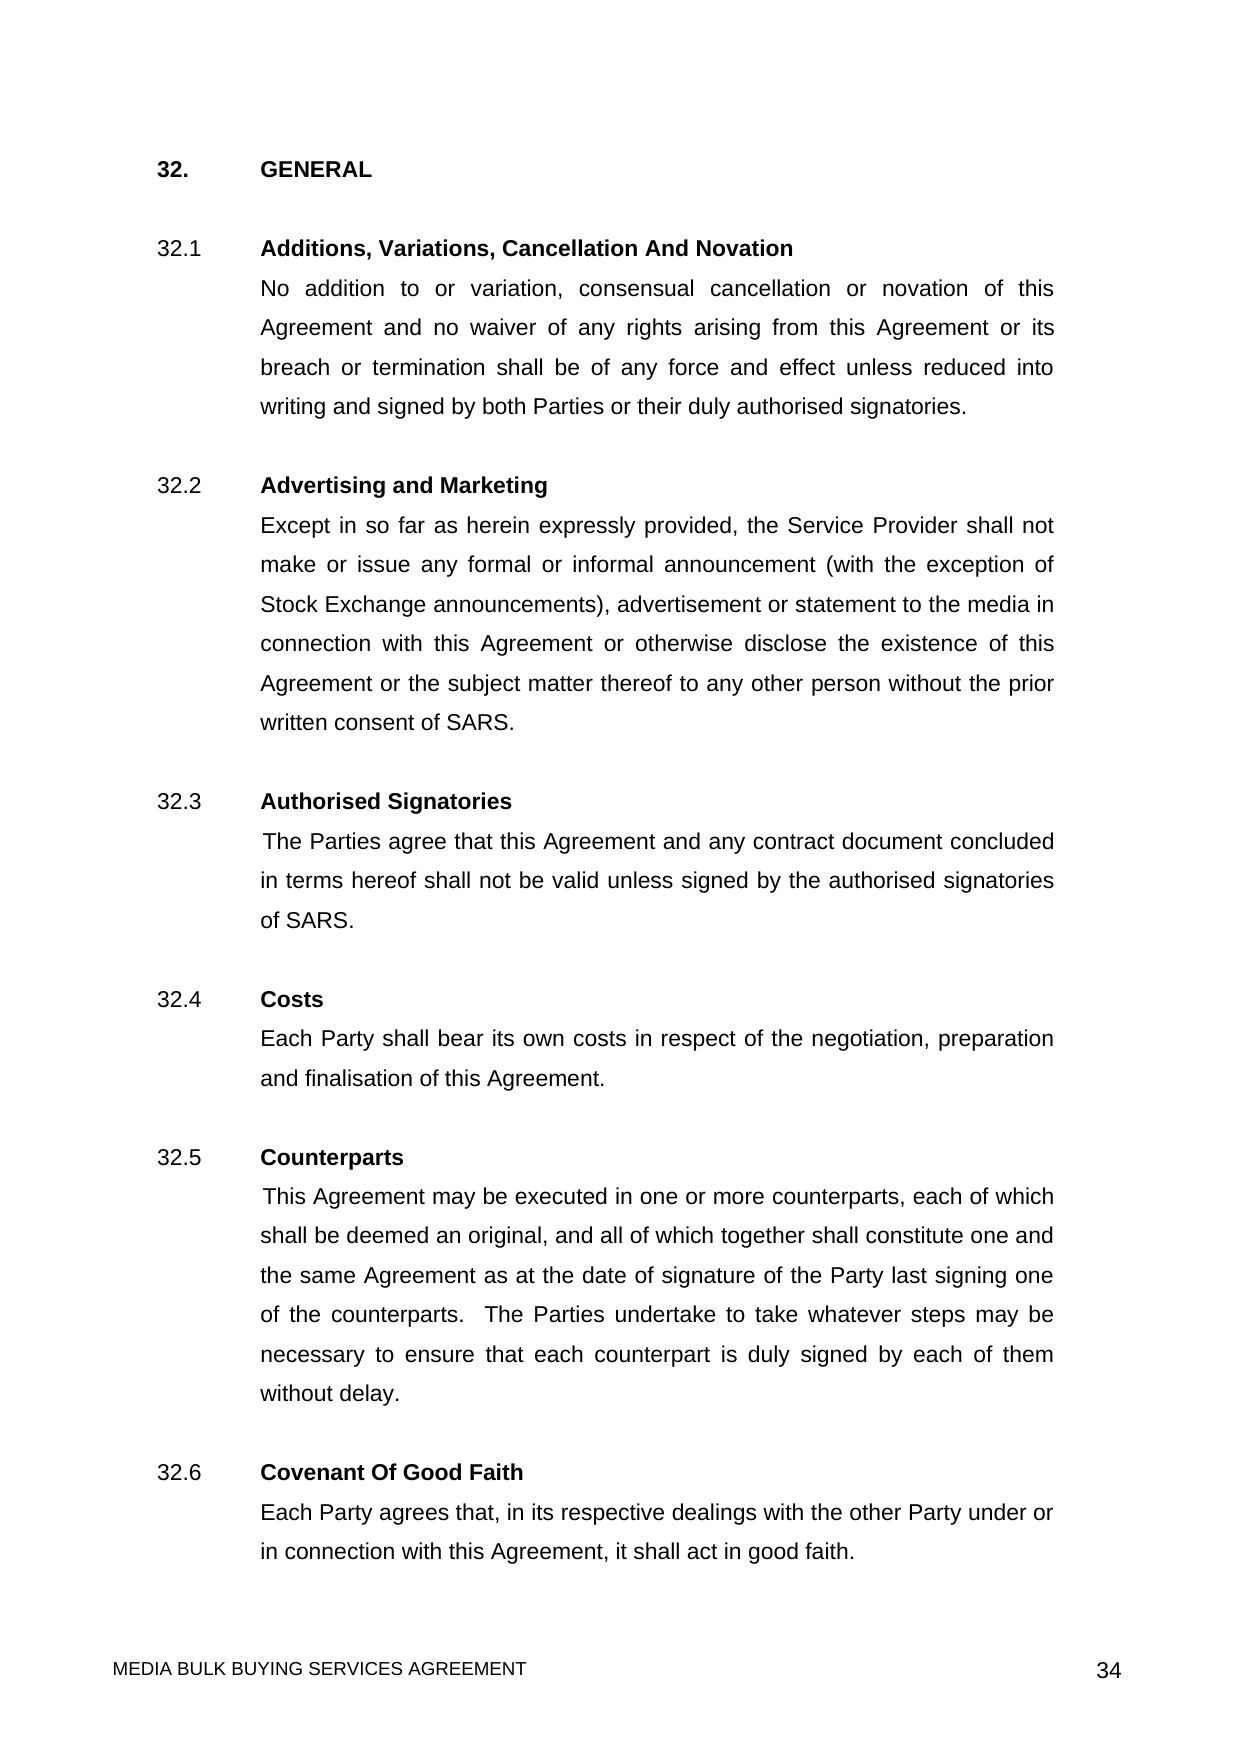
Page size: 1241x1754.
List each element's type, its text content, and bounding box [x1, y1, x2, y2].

list Authorised Signatories [150, 788, 1055, 814]
list Counterparts [150, 1143, 1055, 1170]
text Except in so far as herein expressly provided, the Service Provider shall not make or issue any formal or informal announcement (with the exception of Stock Exchange announcements), advertisement or statement to the media in connection with this Agreement or otherwise disclose the existence of this Agreement or the subject matter thereof to any other person without the prior written consent of SARS. [260, 512, 1055, 736]
list Additions, Variations, Cancellation And Novation [150, 235, 1055, 262]
text Each Party agrees that, in its respective dealings with the other Party under or in connection with this Agreement, it shall act in good faith. [260, 1499, 1055, 1564]
text No addition to or variation, consensual cancellation or novation of this Agreement and no waiver of any rights arising from this Agreement or its breach or termination shall be of any force and effect unless reduced into writing and signed by both Parties or their duly authorised signatories. [260, 275, 1055, 420]
list Advertising and Marketing [150, 472, 1055, 499]
subtitle GENERAL [157, 156, 1057, 183]
list Covenant Of Good Faith [150, 1459, 1055, 1486]
text This Agreement may be executed in one or more counterparts, each of which shall be deemed an original, and all of which together shall constitute one and the same Agreement as at the date of signature of the Party last signing one of the counterparts. The Parties undertake to take whatever steps may be necessary to ensure that each counterpart is duly signed by each of them without delay. [260, 1183, 1055, 1407]
list Costs [150, 986, 1055, 1012]
text The Parties agree that this Agreement and any contract document concluded in terms hereof shall not be valid unless signed by the authorised signatories of SARS. [260, 828, 1055, 933]
text Each Party shall bear its own costs in respect of the negotiation, preparation and finalisation of this Agreement. [260, 1025, 1055, 1091]
